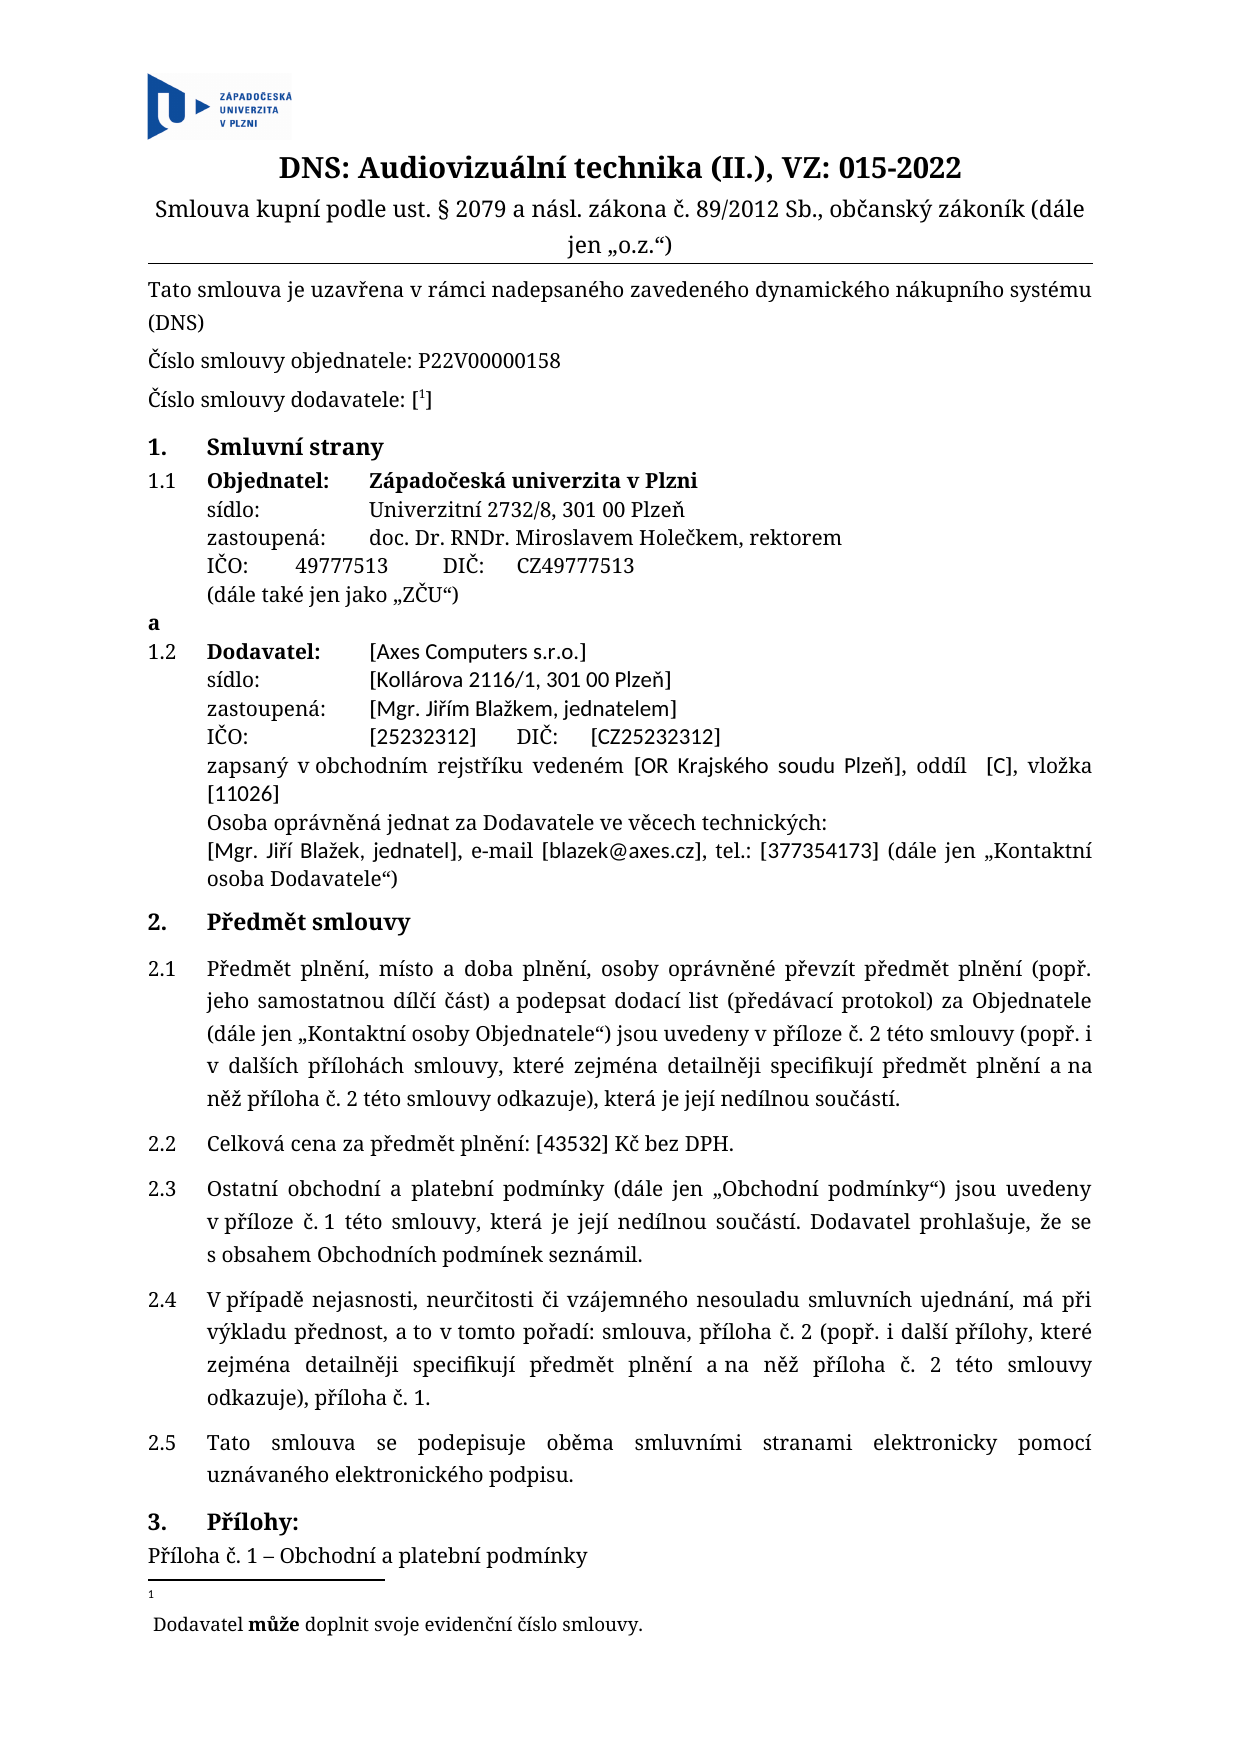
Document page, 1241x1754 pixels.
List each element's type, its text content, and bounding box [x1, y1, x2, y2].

list Dodavatel: [Axes Computers s.r.o.] [148, 637, 1093, 665]
text (dále také jen jako „ZČU“) [207, 580, 1093, 608]
text Číslo smlouvy dodavatele: [] [148, 385, 1093, 414]
text zastoupená: doc. Dr. RNDr. Miroslavem Holečkem, rektorem [207, 523, 1093, 552]
list Předmět smlouvy [148, 905, 1093, 937]
text zastoupená: [Mgr. Jiřím Blažkem, jednatelem] [207, 694, 1093, 722]
text Osoba oprávněná jednat za Dodavatele ve věcech technických: [207, 808, 1093, 836]
list V případě nejasnosti, neurčitosti či vzájemného nesouladu smluvních ujednání, má při výkladu přednost, a to v tomto pořadí: smlouva, příloha č. 2 (popř. i další přílohy, které zejména detailněji specifikují předmět plnění a na něž příloha č. 2 této smlouvy odkazuje), příloha č. 1. [148, 1285, 1093, 1411]
text [Mgr. Jiří Blažek, jednatel], e-mail [blazek@axes.cz], tel.: [377354173] (dále jen „Kontaktní osoba Dodavatele“) [207, 836, 1093, 893]
text sídlo: [Kollárova 2116/1, 301 00 Plzeň] [207, 665, 1093, 694]
text sídlo: Univerzitní 2732/8, 301 00 Plzeň [207, 495, 1093, 523]
list Celková cena za předmět plnění: [43532] Kč bez DPH. [148, 1129, 1093, 1158]
list Smluvní strany [148, 430, 1093, 462]
text a [148, 608, 1093, 637]
text DNS: Audiovizuální technika (II.), VZ: 015-2022 [148, 148, 1093, 187]
text Smlouva kupní podle ust. § 2079 a násl. zákona č. 89/2012 Sb., občanský zákoník (dále jen „o.z.“) [148, 193, 1093, 263]
list Předmět plnění, místo a doba plnění, osoby oprávněné převzít předmět plnění (popř. jeho samostatnou dílčí část) a podepsat dodací list (předávací protokol) za Objednatele (dále jen „Kontaktní osoby Objednatele“) jsou uvedeny v příloze č. 2 této smlouvy (popř. i v dalších přílohách smlouvy, které zejména detailněji specifikují předmět plnění a na něž příloha č. 2 této smlouvy odkazuje), která je její nedílnou součástí. [148, 954, 1093, 1113]
text zapsaný v obchodním rejstříku vedeném [OR Krajského soudu Plzeň], oddíl [C], vložka [11026] [207, 751, 1093, 808]
list Objednatel: Západočeská univerzita v Plzni [148, 466, 1093, 495]
text IČO: 49777513 DIČ: CZ49777513 [207, 552, 1093, 580]
picture [147, 73, 292, 140]
list Ostatní obchodní a platební podmínky (dále jen „Obchodní podmínky“) jsou uvedeny v příloze č. 1 této smlouvy, která je její nedílnou součástí. Dodavatel prohlašuje, že se s obsahem Obchodních podmínek seznámil. [148, 1174, 1093, 1268]
text IČO: [25232312] DIČ: [CZ25232312] [207, 722, 1093, 751]
list Tato smlouva se podepisuje oběma smluvními stranami elektronicky pomocí uznávaného elektronického podpisu. [148, 1428, 1093, 1489]
text Příloha č. 1 – Obchodní a platební podmínky [148, 1541, 1093, 1570]
list Přílohy: [148, 1505, 1093, 1537]
text Tato smlouva je uzavřena v rámci nadepsaného zavedeného dynamického nákupního systému (DNS) [148, 275, 1093, 336]
text Číslo smlouvy objednatele: P22V00000158 [148, 346, 1093, 375]
